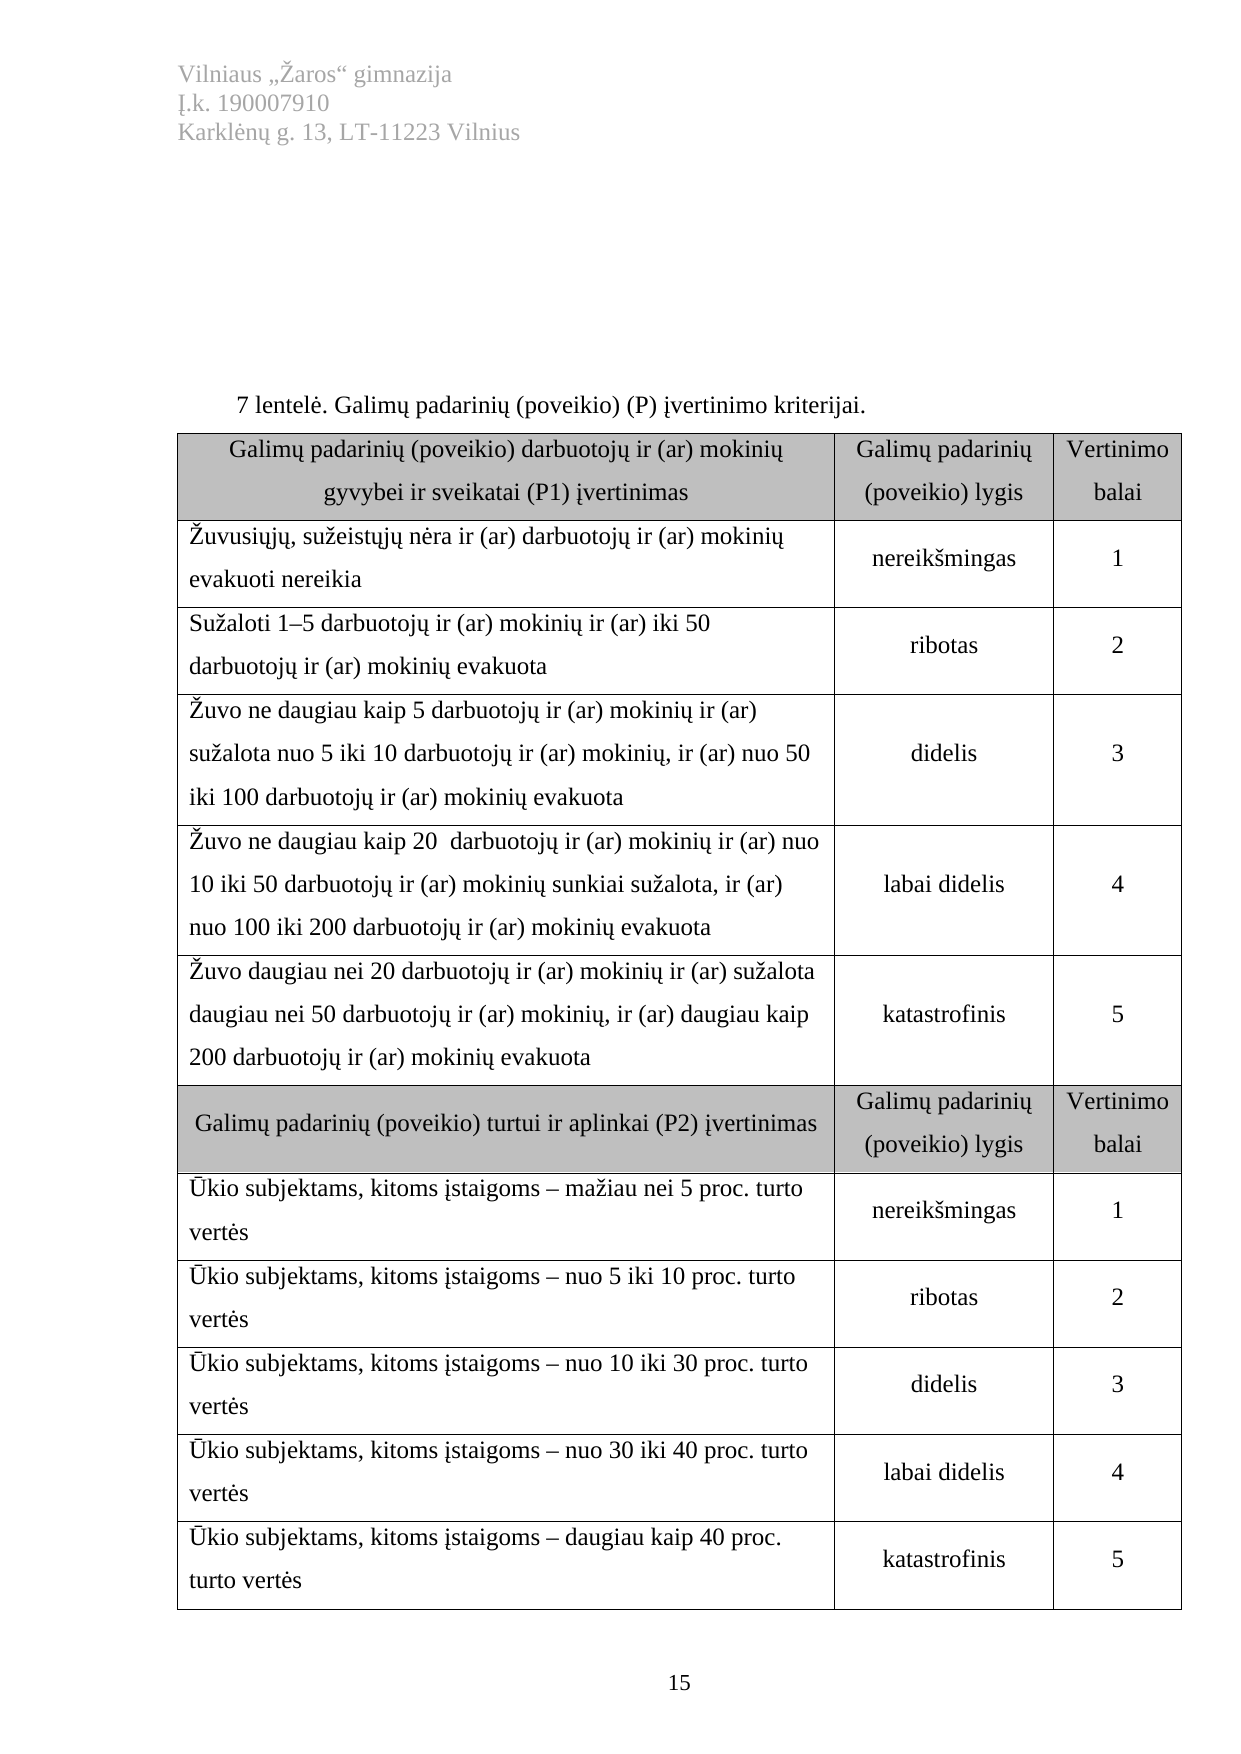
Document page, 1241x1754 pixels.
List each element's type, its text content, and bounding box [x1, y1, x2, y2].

table_cell ribotas [835, 608, 1053, 694]
table_cell Žuvusiųjų, sužeistųjų nėra ir (ar) darbuotojų ir (ar) mokinių evakuoti nereikia [178, 521, 834, 607]
table_cell Ūkio subjektams, kitoms įstaigoms – nuo 5 iki 10 proc. turto vertės [178, 1261, 834, 1347]
table_cell Ūkio subjektams, kitoms įstaigoms – mažiau nei 5 proc. turto vertės [178, 1174, 834, 1260]
table_cell labai didelis [835, 826, 1053, 955]
table_cell Galimų padarinių (poveikio) lygis [835, 1086, 1053, 1172]
table_cell didelis [835, 1348, 1053, 1434]
table_cell Žuvo daugiau nei 20 darbuotojų ir (ar) mokinių ir (ar) sužalota daugiau nei 50 darbuotojų ir (ar) mokinių, ir (ar) daugiau kaip 200 darbuotojų ir (ar) mokinių evakuota [178, 956, 834, 1085]
table_cell Galimų padarinių (poveikio) turtui ir aplinkai (P2) įvertinimas [178, 1086, 834, 1172]
table_cell 3 [1054, 1348, 1181, 1434]
text 7 lentelė. Galimų padarinių (poveikio) (P) įvertinimo kriterijai. [177, 390, 1181, 418]
table_header Vertinimo balai [1054, 434, 1181, 520]
table_cell ribotas [835, 1261, 1053, 1347]
table_cell 2 [1054, 608, 1181, 694]
table_cell 2 [1054, 1261, 1181, 1347]
table_cell 1 [1054, 1174, 1181, 1260]
table_cell 1 [1054, 521, 1181, 607]
table_cell nereikšmingas [835, 521, 1053, 607]
table_cell katastrofinis [835, 1522, 1053, 1608]
table_cell Ūkio subjektams, kitoms įstaigoms – daugiau kaip 40 proc. turto vertės [178, 1522, 834, 1608]
table_cell 5 [1054, 1522, 1181, 1608]
table_cell 4 [1054, 1435, 1181, 1521]
table_cell 4 [1054, 826, 1181, 955]
table_header Galimų padarinių (poveikio) lygis [835, 434, 1053, 520]
table_cell Vertinimo balai [1054, 1086, 1181, 1172]
table_cell didelis [835, 695, 1053, 825]
table_cell Ūkio subjektams, kitoms įstaigoms – nuo 30 iki 40 proc. turto vertės [178, 1435, 834, 1521]
table_cell katastrofinis [835, 956, 1053, 1085]
table_cell 3 [1054, 695, 1181, 825]
table_cell labai didelis [835, 1435, 1053, 1521]
table_cell Žuvo ne daugiau kaip 5 darbuotojų ir (ar) mokinių ir (ar) sužalota nuo 5 iki 10 darbuotojų ir (ar) mokinių, ir (ar) nuo 50 iki 100 darbuotojų ir (ar) mokinių evakuota [178, 695, 834, 825]
table_cell Sužaloti 1–5 darbuotojų ir (ar) mokinių ir (ar) iki 50 darbuotojų ir (ar) mokinių evakuota [178, 608, 834, 694]
table_cell Ūkio subjektams, kitoms įstaigoms – nuo 10 iki 30 proc. turto vertės [178, 1348, 834, 1434]
table_cell nereikšmingas [835, 1174, 1053, 1260]
table_header Galimų padarinių (poveikio) darbuotojų ir (ar) mokinių gyvybei ir sveikatai (P1) įvertinimas [178, 434, 834, 520]
table_cell Žuvo ne daugiau kaip 20 darbuotojų ir (ar) mokinių ir (ar) nuo 10 iki 50 darbuotojų ir (ar) mokinių sunkiai sužalota, ir (ar) nuo 100 iki 200 darbuotojų ir (ar) mokinių evakuota [178, 826, 834, 955]
table_cell 5 [1054, 956, 1181, 1085]
